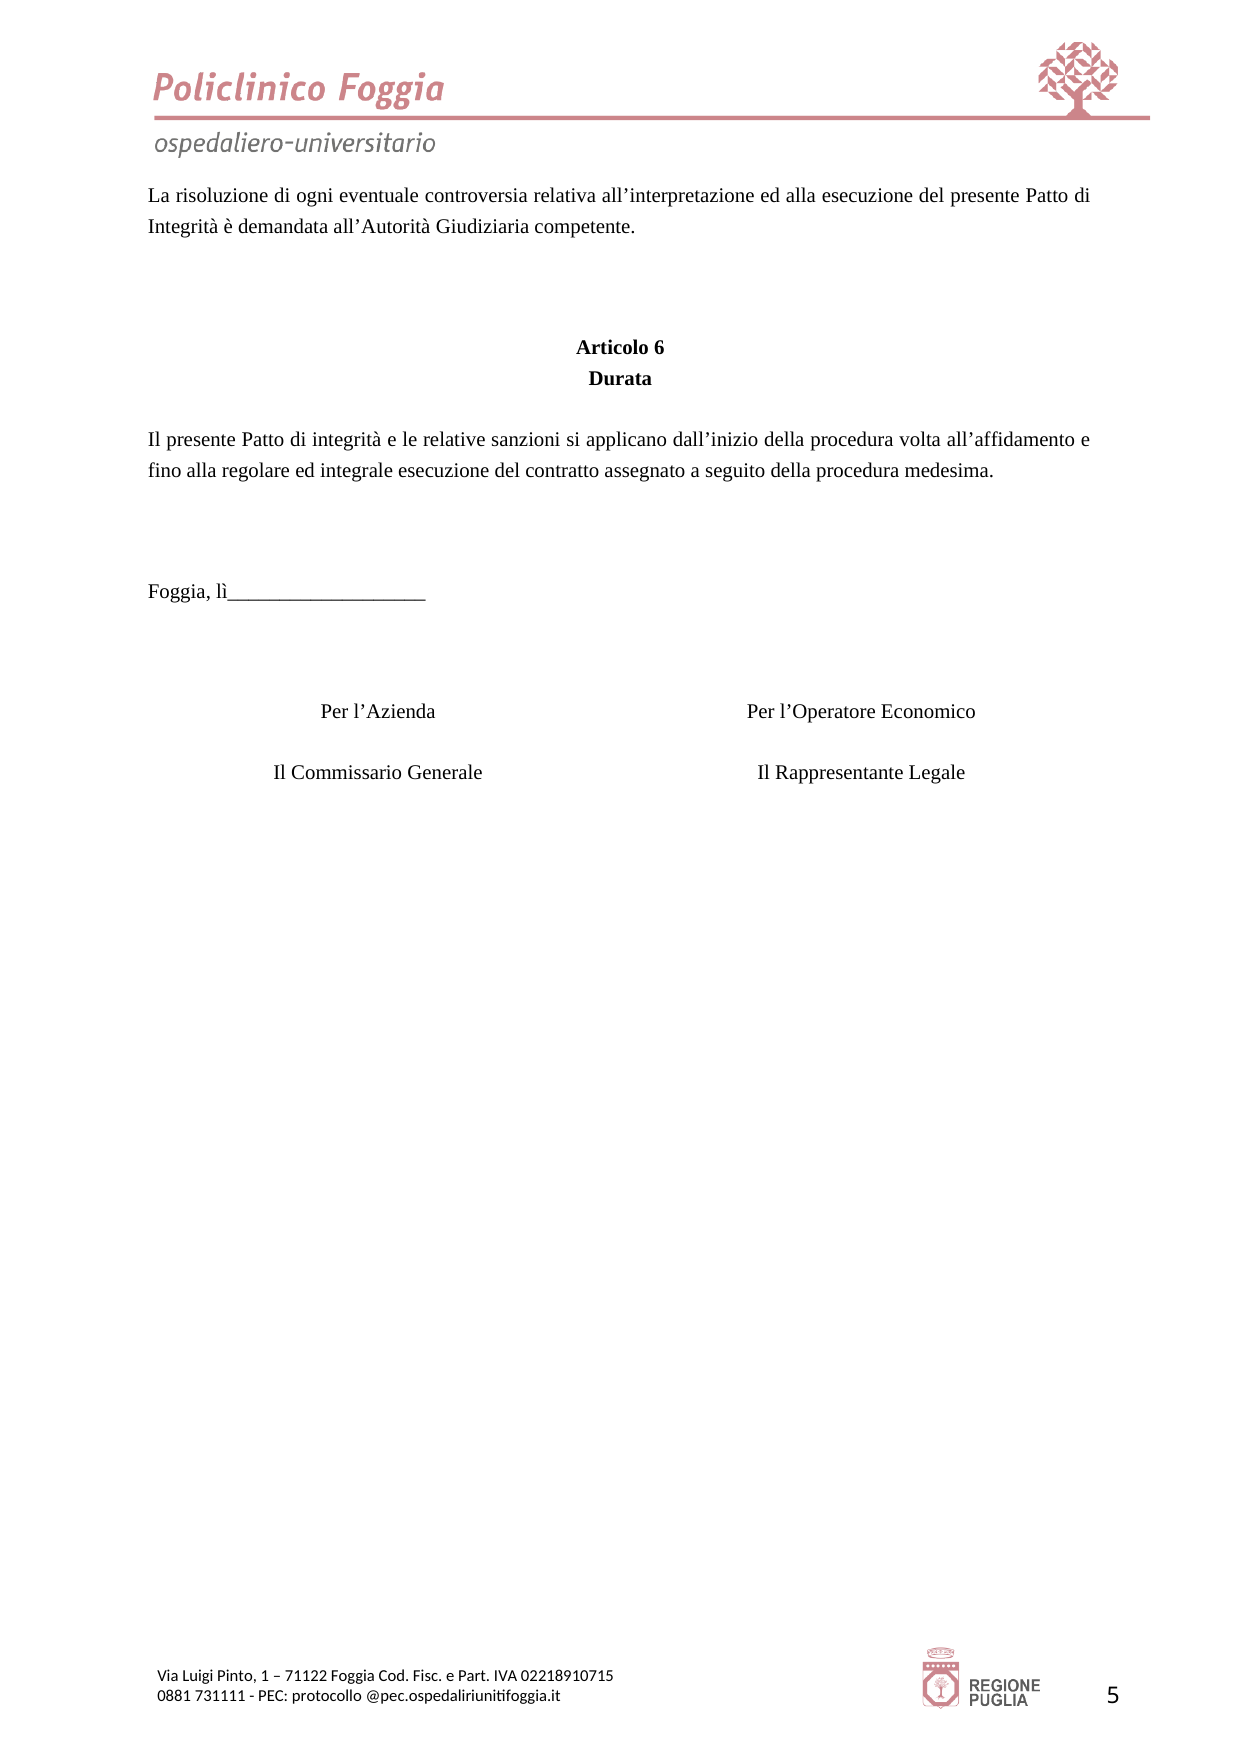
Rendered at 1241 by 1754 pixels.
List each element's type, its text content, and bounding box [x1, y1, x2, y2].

text Articolo 6 [148, 329, 1092, 361]
picture [922, 1647, 1040, 1709]
picture [153, 42, 1151, 158]
text Foggia, lì___________________ [148, 573, 1092, 604]
table_header Per l’Operatore Economico Il Rappresentante Legale [619, 694, 1103, 786]
text Il presente Patto di integrità e le relative sanzioni si applicano dall’inizio della procedura volta all’affidamento e fino alla regolare ed integrale esecuzione del contratto assegnato a seguito della procedura medesima. [148, 421, 1092, 483]
text La risoluzione di ogni eventuale controversia relativa all’interpretazione ed alla esecuzione del presente Patto di Integrità è demandata all’Autorità Giudiziaria competente. [148, 177, 1092, 240]
table_header Per l’Azienda Il Commissario Generale [136, 694, 619, 786]
text Durata [148, 361, 1092, 392]
